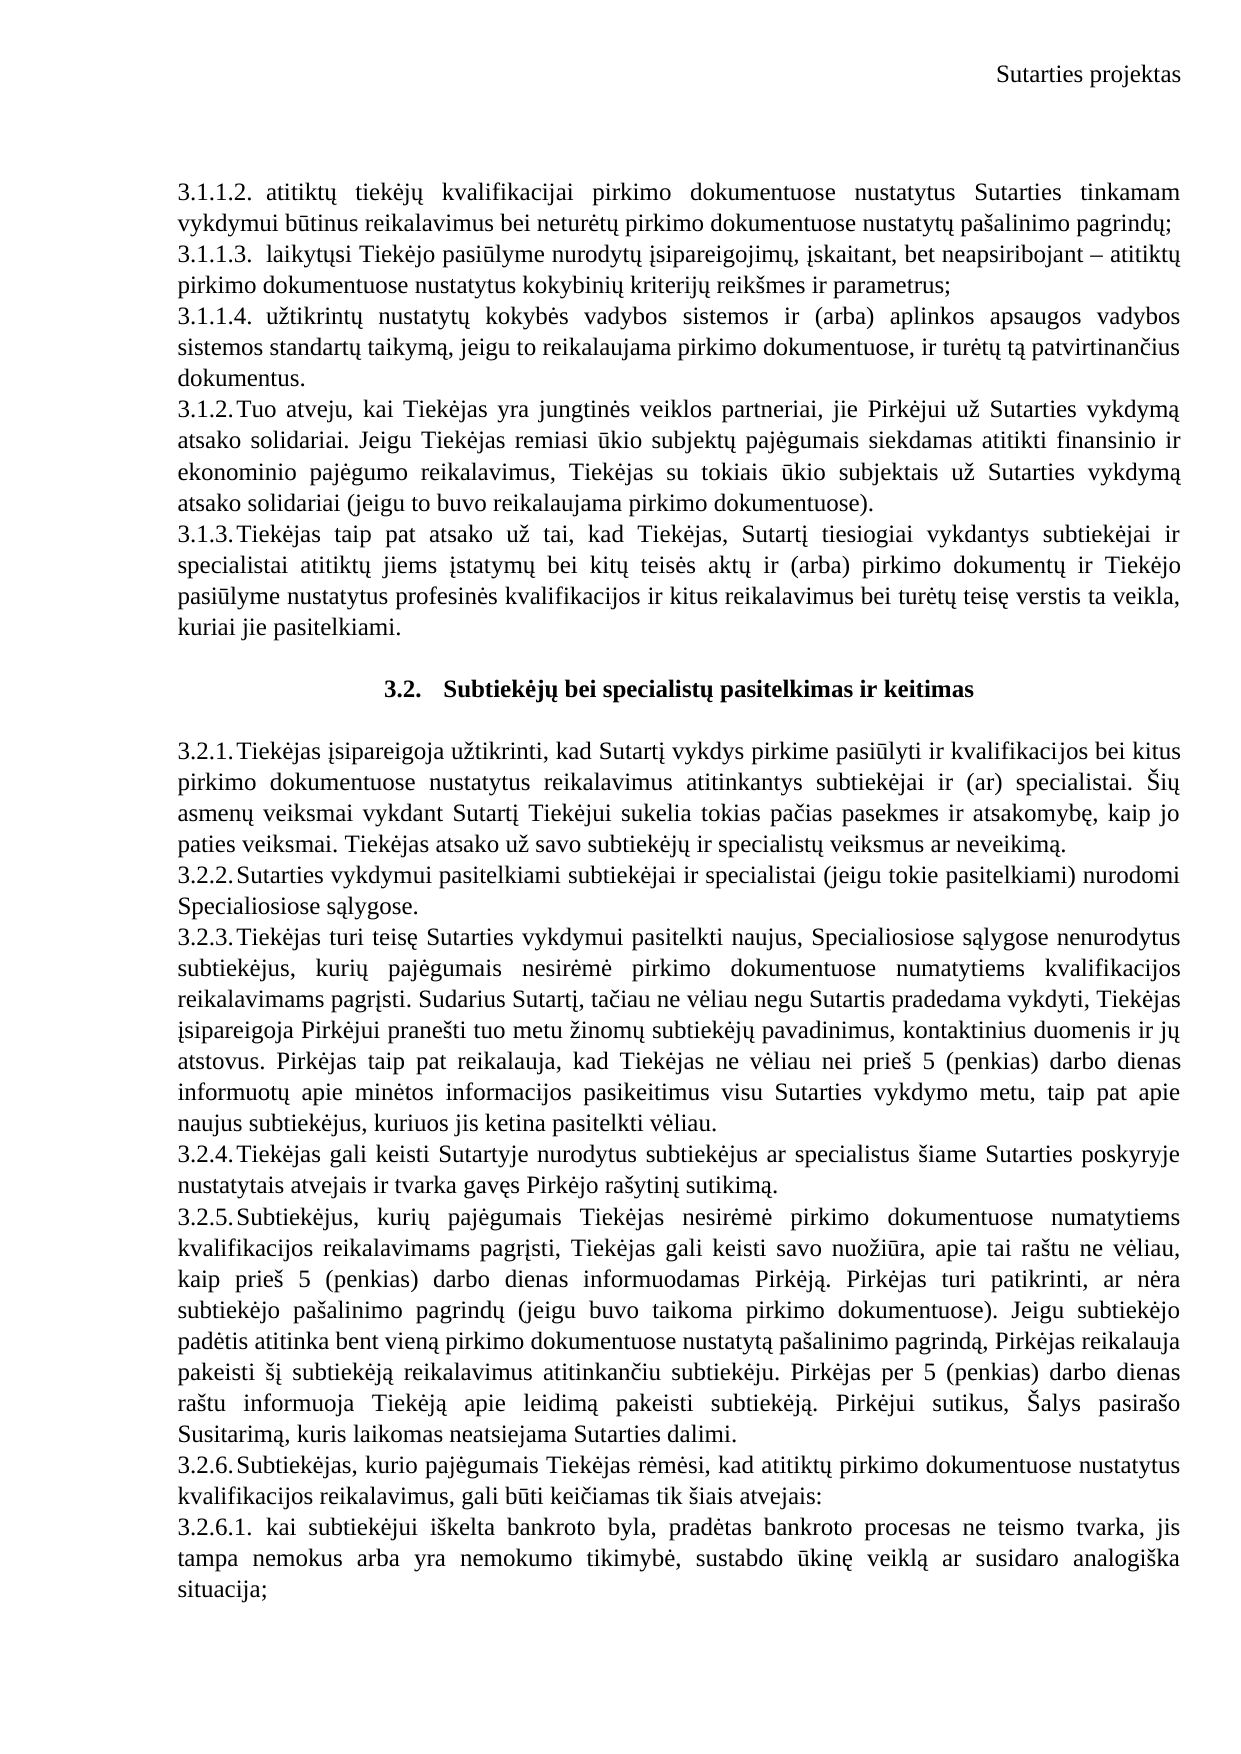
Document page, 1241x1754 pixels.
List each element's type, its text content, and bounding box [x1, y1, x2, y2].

text 3.2.2. Sutarties vykdymui pasitelkiami subtiekėjai ir specialistai (jeigu tokie pasitelkiami) nurodomi Specialiosiose sąlygose. [177, 860, 1181, 920]
text 3.1.1.3. laikytųsi Tiekėjo pasiūlyme nurodytų įsipareigojimų, įskaitant, bet neapsiribojant – atitiktų pirkimo dokumentuose nustatytus kokybinių kriterijų reikšmes ir parametrus; [177, 239, 1181, 299]
text 3.1.1.2. atitiktų tiekėjų kvalifikacijai pirkimo dokumentuose nustatytus Sutarties tinkamam vykdymui būtinus reikalavimus bei neturėtų pirkimo dokumentuose nustatytų pašalinimo pagrindų; [177, 177, 1181, 237]
text 3.2.5. Subtiekėjus, kurių pajėgumais Tiekėjas nesirėmė pirkimo dokumentuose numatytiems kvalifikacijos reikalavimams pagrįsti, Tiekėjas gali keisti savo nuožiūra, apie tai raštu ne vėliau, kaip prieš 5 (penkias) darbo dienas informuodamas Pirkėją. Pirkėjas turi patikrinti, ar nėra subtiekėjo pašalinimo pagrindų (jeigu buvo taikoma pirkimo dokumentuose). Jeigu subtiekėjo padėtis atitinka bent vieną pirkimo dokumentuose nustatytą pašalinimo pagrindą, Pirkėjas reikalauja pakeisti šį subtiekėją reikalavimus atitinkančiu subtiekėju. Pirkėjas per 5 (penkias) darbo dienas raštu informuoja Tiekėją apie leidimą pakeisti subtiekėją. Pirkėjui sutikus, Šalys pasirašo Susitarimą, kuris laikomas neatsiejama Sutarties dalimi. [177, 1202, 1181, 1448]
text 3.2. Subtiekėjų bei specialistų pasitelkimas ir keitimas [177, 674, 1181, 703]
text 3.2.1. Tiekėjas įsipareigoja užtikrinti, kad Sutartį vykdys pirkime pasiūlyti ir kvalifikacijos bei kitus pirkimo dokumentuose nustatytus reikalavimus atitinkantys subtiekėjai ir (ar) specialistai. Šių asmenų veiksmai vykdant Sutartį Tiekėjui sukelia tokias pačias pasekmes ir atsakomybę, kaip jo paties veiksmai. Tiekėjas atsako už savo subtiekėjų ir specialistų veiksmus ar neveikimą. [177, 827, 1181, 858]
text 3.1.2. Tuo atveju, kai Tiekėjas yra jungtinės veiklos partneriai, jie Pirkėjui už Sutarties vykdymą atsako solidariai. Jeigu Tiekėjas remiasi ūkio subjektų pajėgumais siekdamas atitikti finansinio ir ekonominio pajėgumo reikalavimus, Tiekėjas su tokiais ūkio subjektais už Sutarties vykdymą atsako solidariai (jeigu to buvo reikalaujama pirkimo dokumentuose). [177, 394, 1181, 516]
text 3.1.3. Tiekėjas taip pat atsako už tai, kad Tiekėjas, Sutartį tiesiogiai vykdantys subtiekėjai ir specialistai atitiktų jiems įstatymų bei kitų teisės aktų ir (arba) pirkimo dokumentų ir Tiekėjo pasiūlyme nustatytus profesinės kvalifikacijos ir kitus reikalavimus bei turėtų teisę verstis ta veikla, kuriai jie pasitelkiami. [177, 519, 1181, 641]
text 3.2.6.1. kai subtiekėjui iškelta bankroto byla, pradėtas bankroto procesas ne teismo tvarka, jis tampa nemokus arba yra nemokumo tikimybė, sustabdo ūkinę veiklą ar susidaro analogiška situacija; [177, 1512, 1181, 1603]
text 3.1.1.4. užtikrintų nustatytų kokybės vadybos sistemos ir (arba) aplinkos apsaugos vadybos sistemos standartų taikymą, jeigu to reikalaujama pirkimo dokumentuose, ir turėtų tą patvirtinančius dokumentus. [177, 301, 1181, 392]
text 3.2.1. Tiekėjas įsipareigoja užtikrinti, kad Sutartį vykdys pirkime pasiūlyti ir kvalifikacijos bei kitus pirkimo dokumentuose nustatytus reikalavimus atitinkantys subtiekėjai ir (ar) specialistai. Šių asmenų veiksmai vykdant Sutartį Tiekėjui sukelia tokias pačias pasekmes ir atsakomybę, kaip jo paties veiksmai. Tiekėjas atsako už savo subtiekėjų ir specialistų veiksmus ar neveikimą. [177, 736, 1181, 767]
text 3.2.6. Subtiekėjas, kurio pajėgumais Tiekėjas rėmėsi, kad atitiktų pirkimo dokumentuose nustatytus kvalifikacijos reikalavimus, gali būti keičiamas tik šiais atvejais: [177, 1450, 1181, 1510]
text 3.2.4. Tiekėjas gali keisti Sutartyje nurodytus subtiekėjus ar specialistus šiame Sutarties poskyryje nustatytais atvejais ir tvarka gavęs Pirkėjo rašytinį sutikimą. [177, 1139, 1181, 1199]
